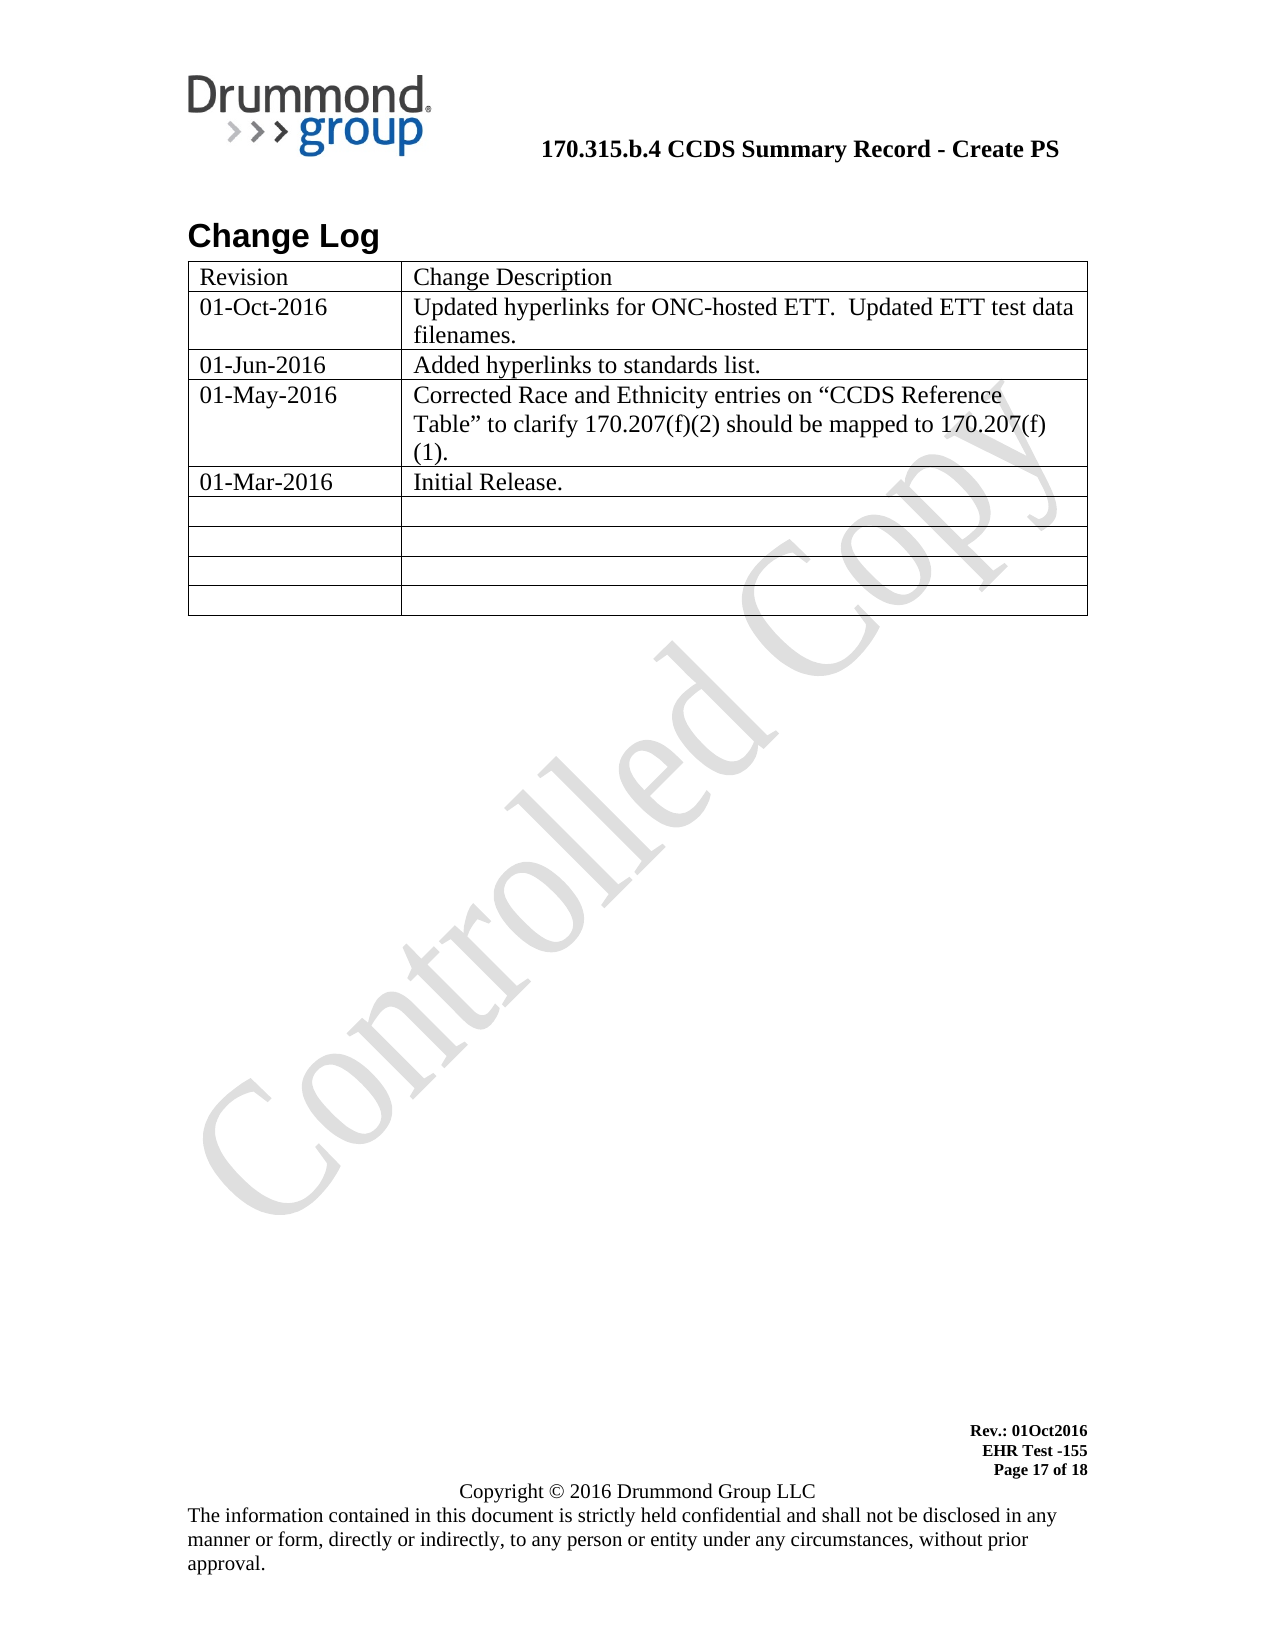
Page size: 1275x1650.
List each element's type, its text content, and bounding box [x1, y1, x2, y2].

table_cell [402, 527, 1087, 556]
table_cell [189, 527, 401, 556]
table_cell Added hyperlinks to standards list. [402, 350, 1087, 379]
picture [187, 75, 433, 157]
table_header Revision [189, 262, 401, 291]
table_cell [189, 497, 401, 526]
table_cell 01-Jun-2016 [189, 350, 401, 379]
table_cell [189, 586, 401, 615]
table_cell [402, 586, 1087, 615]
table_header Change Description [402, 262, 1087, 291]
table_cell [402, 557, 1087, 585]
table_cell Initial Release. [402, 467, 1087, 496]
table_cell 01-Mar-2016 [189, 467, 401, 496]
table_cell [402, 497, 1087, 526]
table_cell 01-May-2016 [189, 380, 401, 466]
table_cell Updated hyperlinks for ONC-hosted ETT. Updated ETT test data filenames. [402, 292, 1087, 349]
table_cell Corrected Race and Ethnicity entries on “CCDS Reference Table” to clarify 170.207(f)(2) should be mapped to 170.207(f)(1). [402, 380, 1087, 466]
subtitle Change Log [187, 216, 1087, 254]
table_cell 01-Oct-2016 [189, 292, 401, 349]
table_cell [189, 557, 401, 585]
